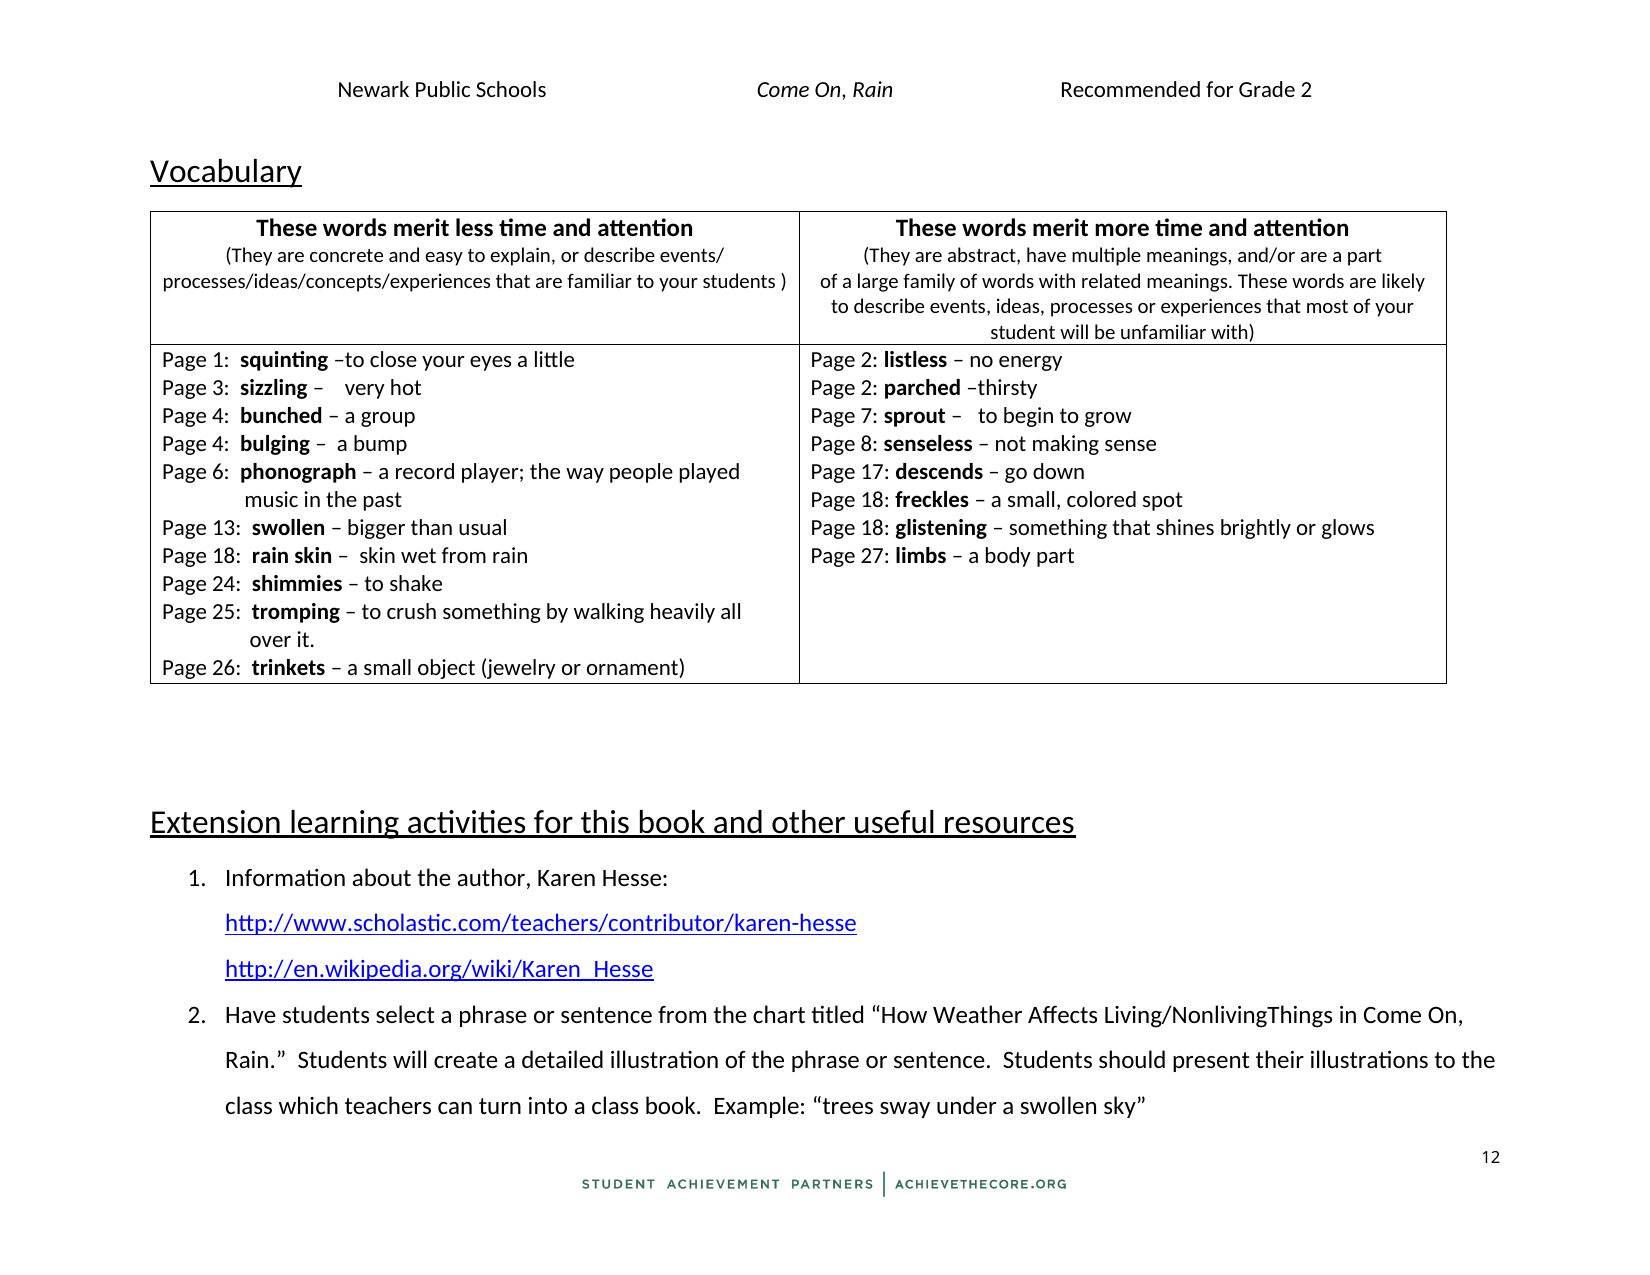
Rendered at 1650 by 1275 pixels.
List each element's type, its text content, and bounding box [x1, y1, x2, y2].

table_header These words merit less time and attention (They are concrete and easy to explain, or describe events/ processes/ideas/concepts/experiences that are familiar to your students ) [151, 212, 799, 344]
text http://en.wikipedia.org/wiki/Karen_Hesse [150, 953, 1500, 984]
text Extension learning activities for this book and other useful resources [150, 801, 1500, 841]
table_header These words merit more time and attention (They are abstract, have multiple meanings, and/or are a part of a large family of words with related meanings. These words are likely to describe events, ideas, processes or experiences that most of your student will be unfamiliar with) [800, 212, 1446, 344]
table_cell Page 2: listless – no energy Page 2: parched –thirsty Page 7: sprout – to begin to grow Page 8: senseless – not making sense Page 17: descends – go down Page 18: freckles – a small, colored spot Page 18: glistening – something that shines brightly or glows Page 27: limbs – a body part [800, 345, 1446, 683]
table_cell Page 1: squinting –to close your eyes a little Page 3: sizzling – very hot Page 4: bunched – a group Page 4: bulging – a bump Page 6: phonograph – a record player; the way people played music in the past Page 13: swollen – bigger than usual Page 18: rain skin – skin wet from rain Page 24: shimmies – to shake Page 25: tromping – to crush something by walking heavily all over it. Page 26: trinkets – a small object (jewelry or ornament) [151, 345, 799, 683]
list http://www.scholastic.com/teachers/contributor/karen-hesse [225, 907, 1500, 938]
text Vocabulary [150, 150, 1500, 191]
list Information about the author, Karen Hesse: [187, 862, 1500, 892]
list Have students select a phrase or sentence from the chart titled “How Weather Affects Living/NonlivingThings in Come On, Rain.” Students will create a detailed illustration of the phrase or sentence. Students should present their illustrations to the class which teachers can turn into a class book. Example: “trees sway under a swollen sky” [187, 999, 1500, 1121]
picture [571, 1168, 1079, 1200]
